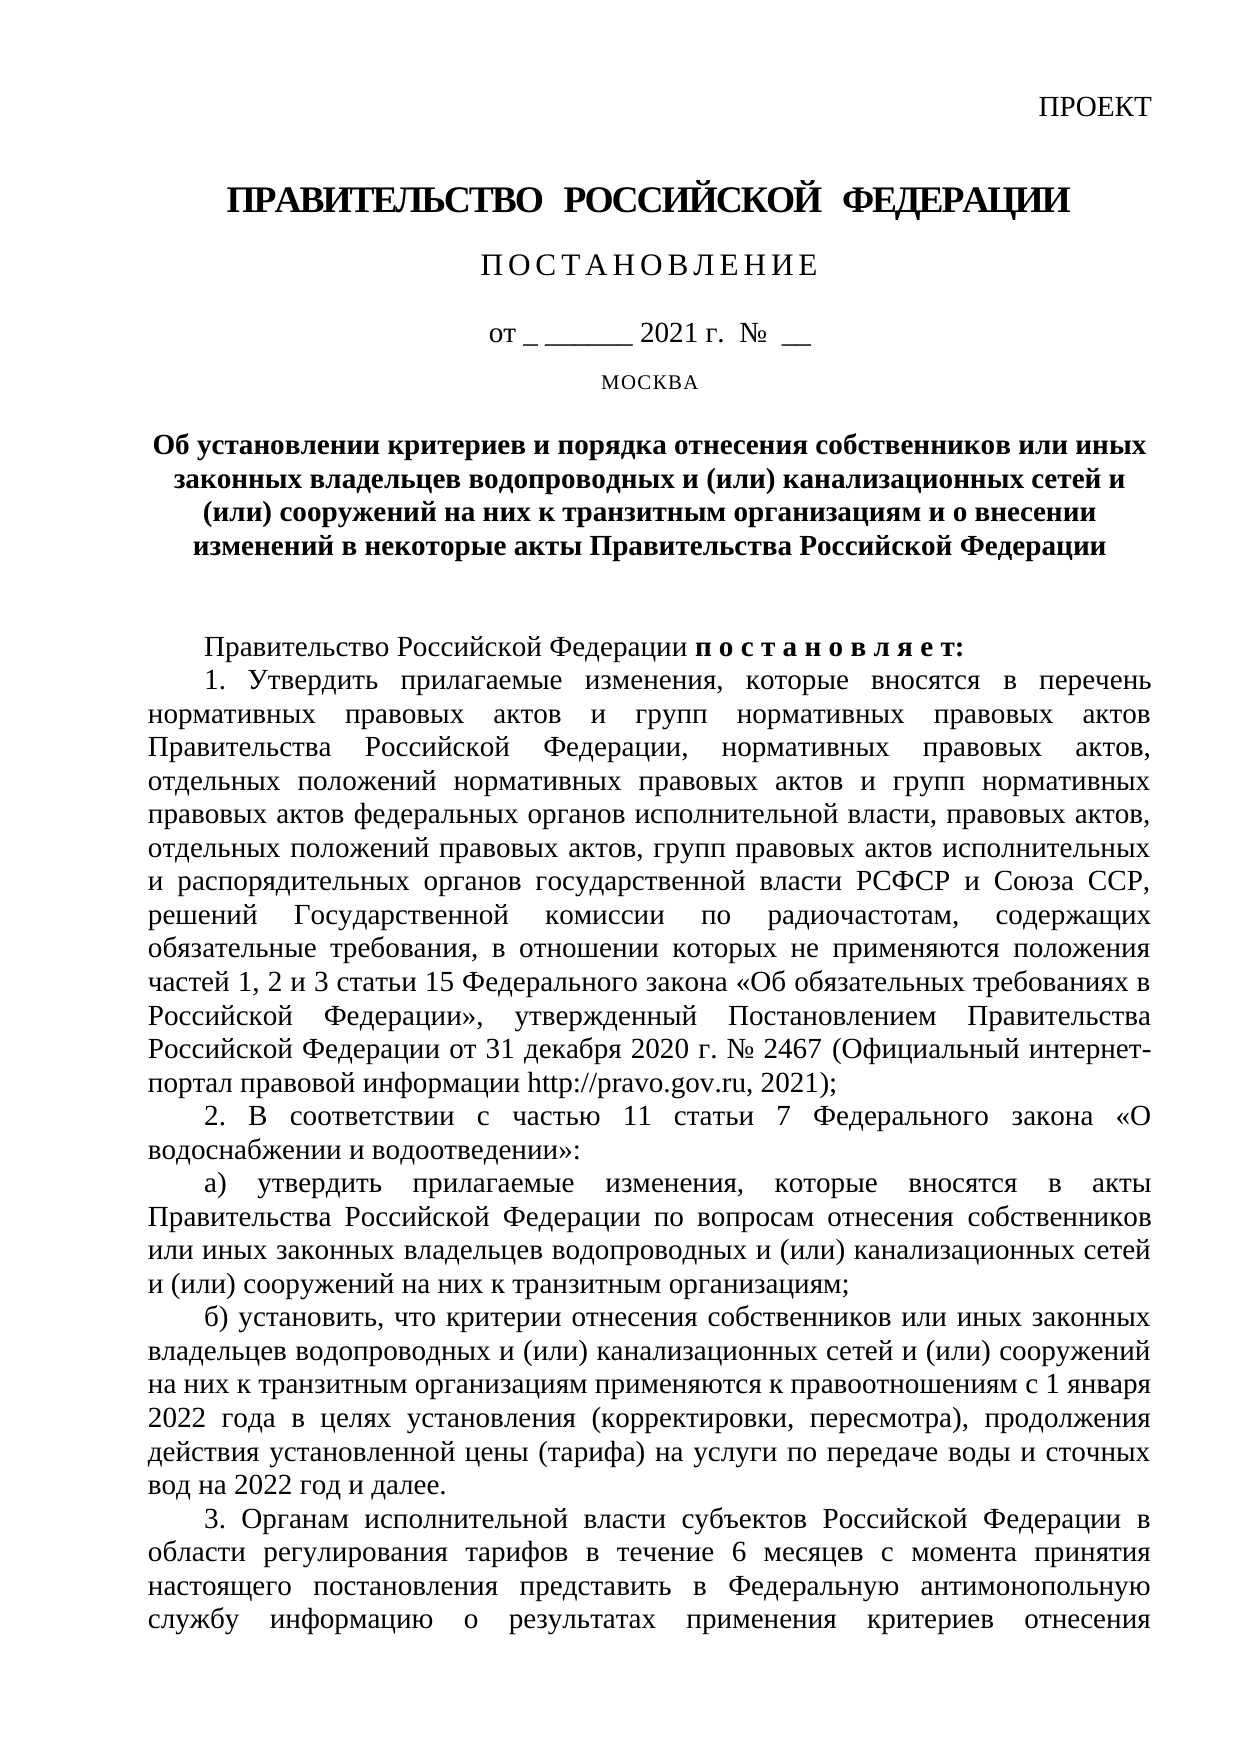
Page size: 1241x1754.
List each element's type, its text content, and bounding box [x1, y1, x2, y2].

text от _ ______ 2021 г. № __ [148, 315, 1152, 349]
text Правительство Российской Федерации п о с т а н о в л я е т: [148, 629, 1152, 662]
text Об установлении критериев и порядка отнесения собственников или иных законных владельцев водопроводных и (или) канализационных сетей и (или) сооружений на них к транзитным организациям и о внесении изменений в некоторые акты Правительства Российской Федерации [148, 427, 1152, 562]
text а) утвердить прилагаемые изменения, которые вносятся в акты Правительства Российской Федерации по вопросам отнесения собственников или иных законных владельцев водопроводных и (или) канализационных сетей и (или) сооружений на них к транзитным организациям; [148, 1165, 1152, 1299]
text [148, 1501, 1152, 1635]
text 2. В соответствии с частью 11 статьи 7 Федерального закона «О водоснабжении и водоотведении»: [148, 1098, 1152, 1165]
text б) установить, что критерии отнесения собственников или иных законных владельцев водопроводных и (или) канализационных сетей и (или) сооружений на них к транзитным организациям применяются к правоотношениям с 1 января 2022 года в целях установления (корректировки, пересмотра), продолжения действия установленной цены (тарифа) на услуги по передаче воды и сточных вод на 2022 год и далее. [148, 1299, 1152, 1501]
text МОСКВА [148, 370, 1152, 394]
text ПРОЕКТ [148, 89, 1152, 122]
text 1. Утвердить прилагаемые изменения, которые вносятся в перечень нормативных правовых актов и групп нормативных правовых актов Правительства Российской Федерации, нормативных правовых актов, отдельных положений нормативных правовых актов и групп нормативных правовых актов федеральных органов исполнительной власти, правовых актов, отдельных положений правовых актов, групп правовых актов исполнительных и распорядительных органов государственной власти РСФСР и Союза ССР, решений Государственной комиссии по радиочастотам, содержащих обязательные требования, в отношении которых не применяются положения частей 1, 2 и 3 статьи 15 Федерального закона «Об обязательных требованиях в Российской Федерации», утвержденный Постановлением Правительства Российской Федерации от 31 декабря 2020 г. № 2467 (Официальный интернет-портал правовой информации http://pravo.gov.ru, 2021); [148, 662, 1152, 1098]
text П О С Т А Н О В Л Е Н И Е [148, 246, 1152, 282]
text ПРАВИТЕЛЬСТВО РОССИЙСКОЙ ФЕДЕРАЦИИ [148, 178, 1152, 221]
